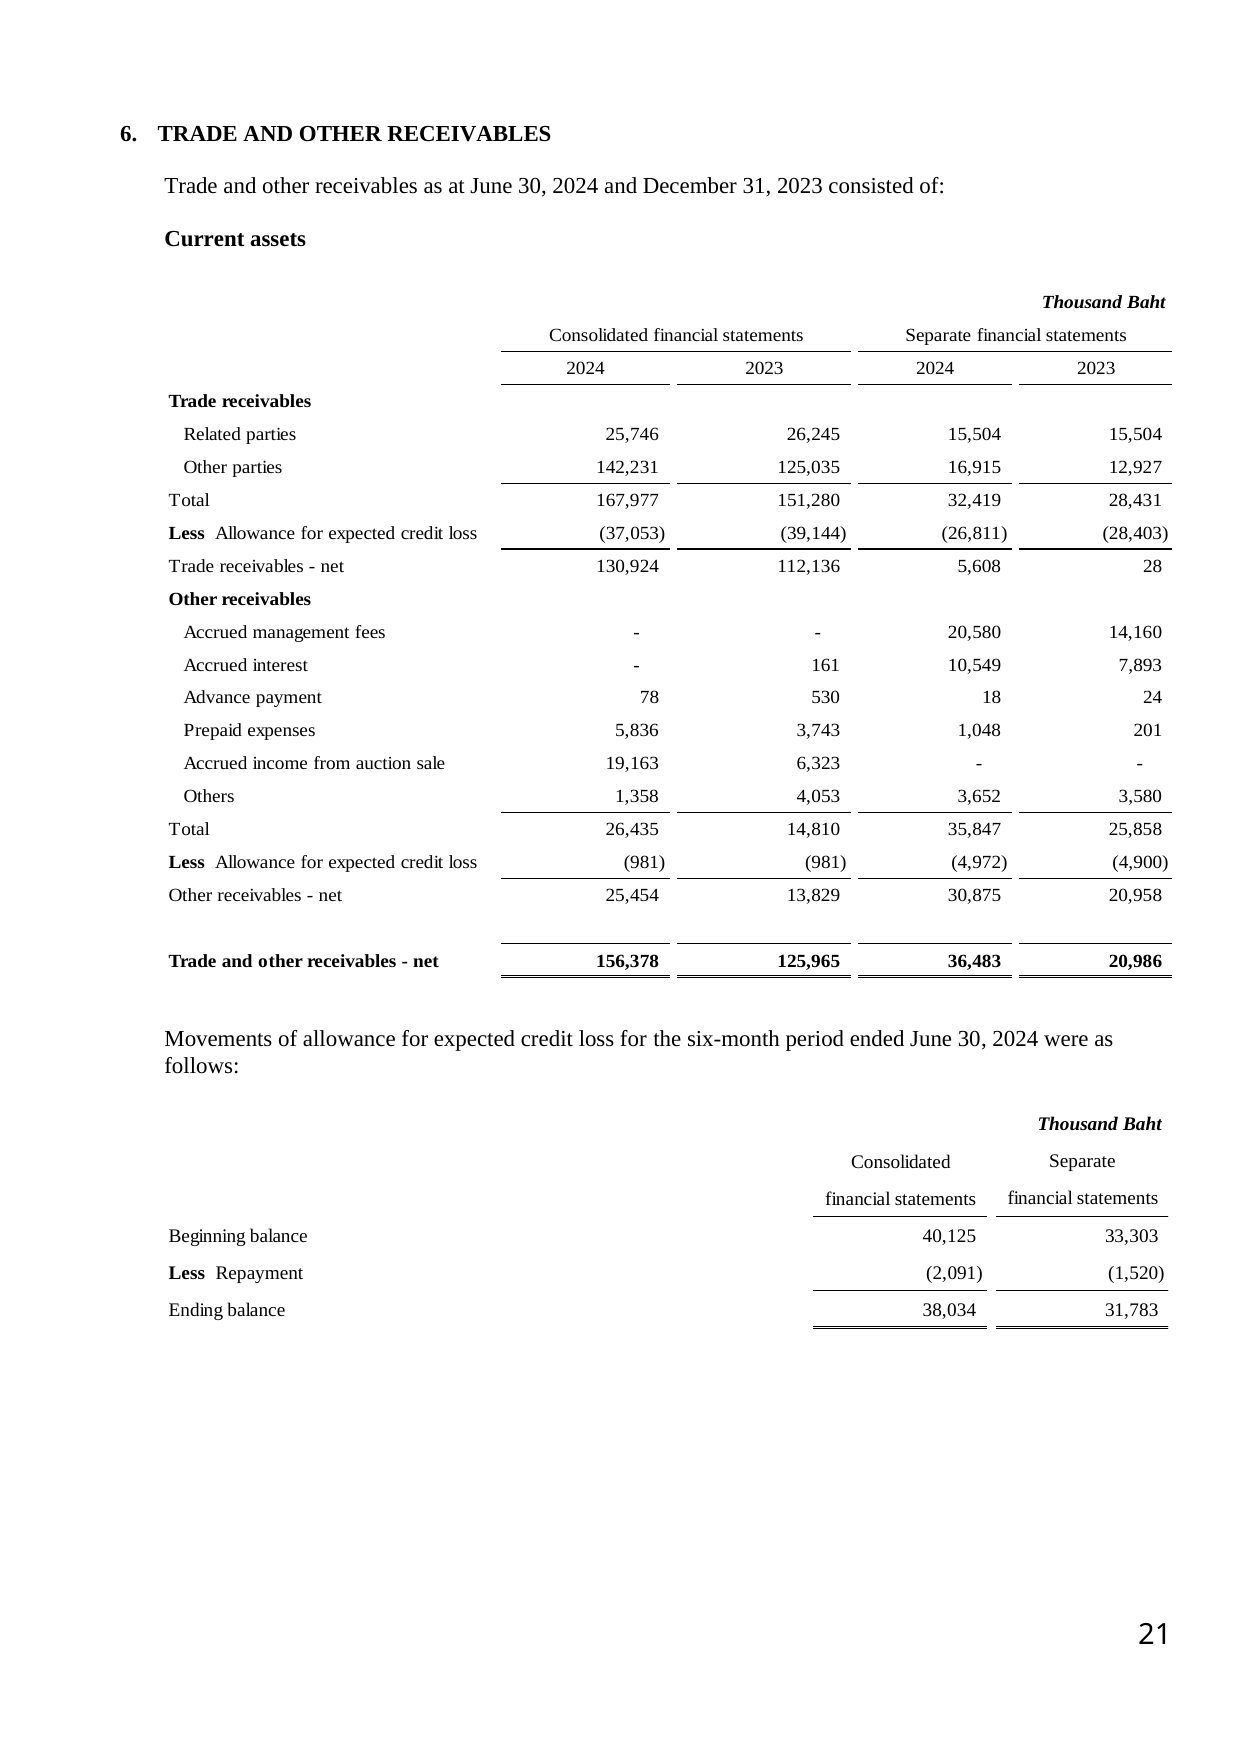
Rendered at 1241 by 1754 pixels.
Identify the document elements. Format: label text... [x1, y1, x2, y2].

text Trade and other receivables as at June 30, 2024 and December 31, 2023 consisted of: [164, 173, 1171, 199]
list TRADE AND OTHER RECEIVABLES [120, 120, 1156, 146]
text Current assets [164, 225, 1171, 252]
text Movements of allowance for expected credit loss for the six-month period ended June 30, 2024 were as follows: [164, 1025, 1171, 1078]
